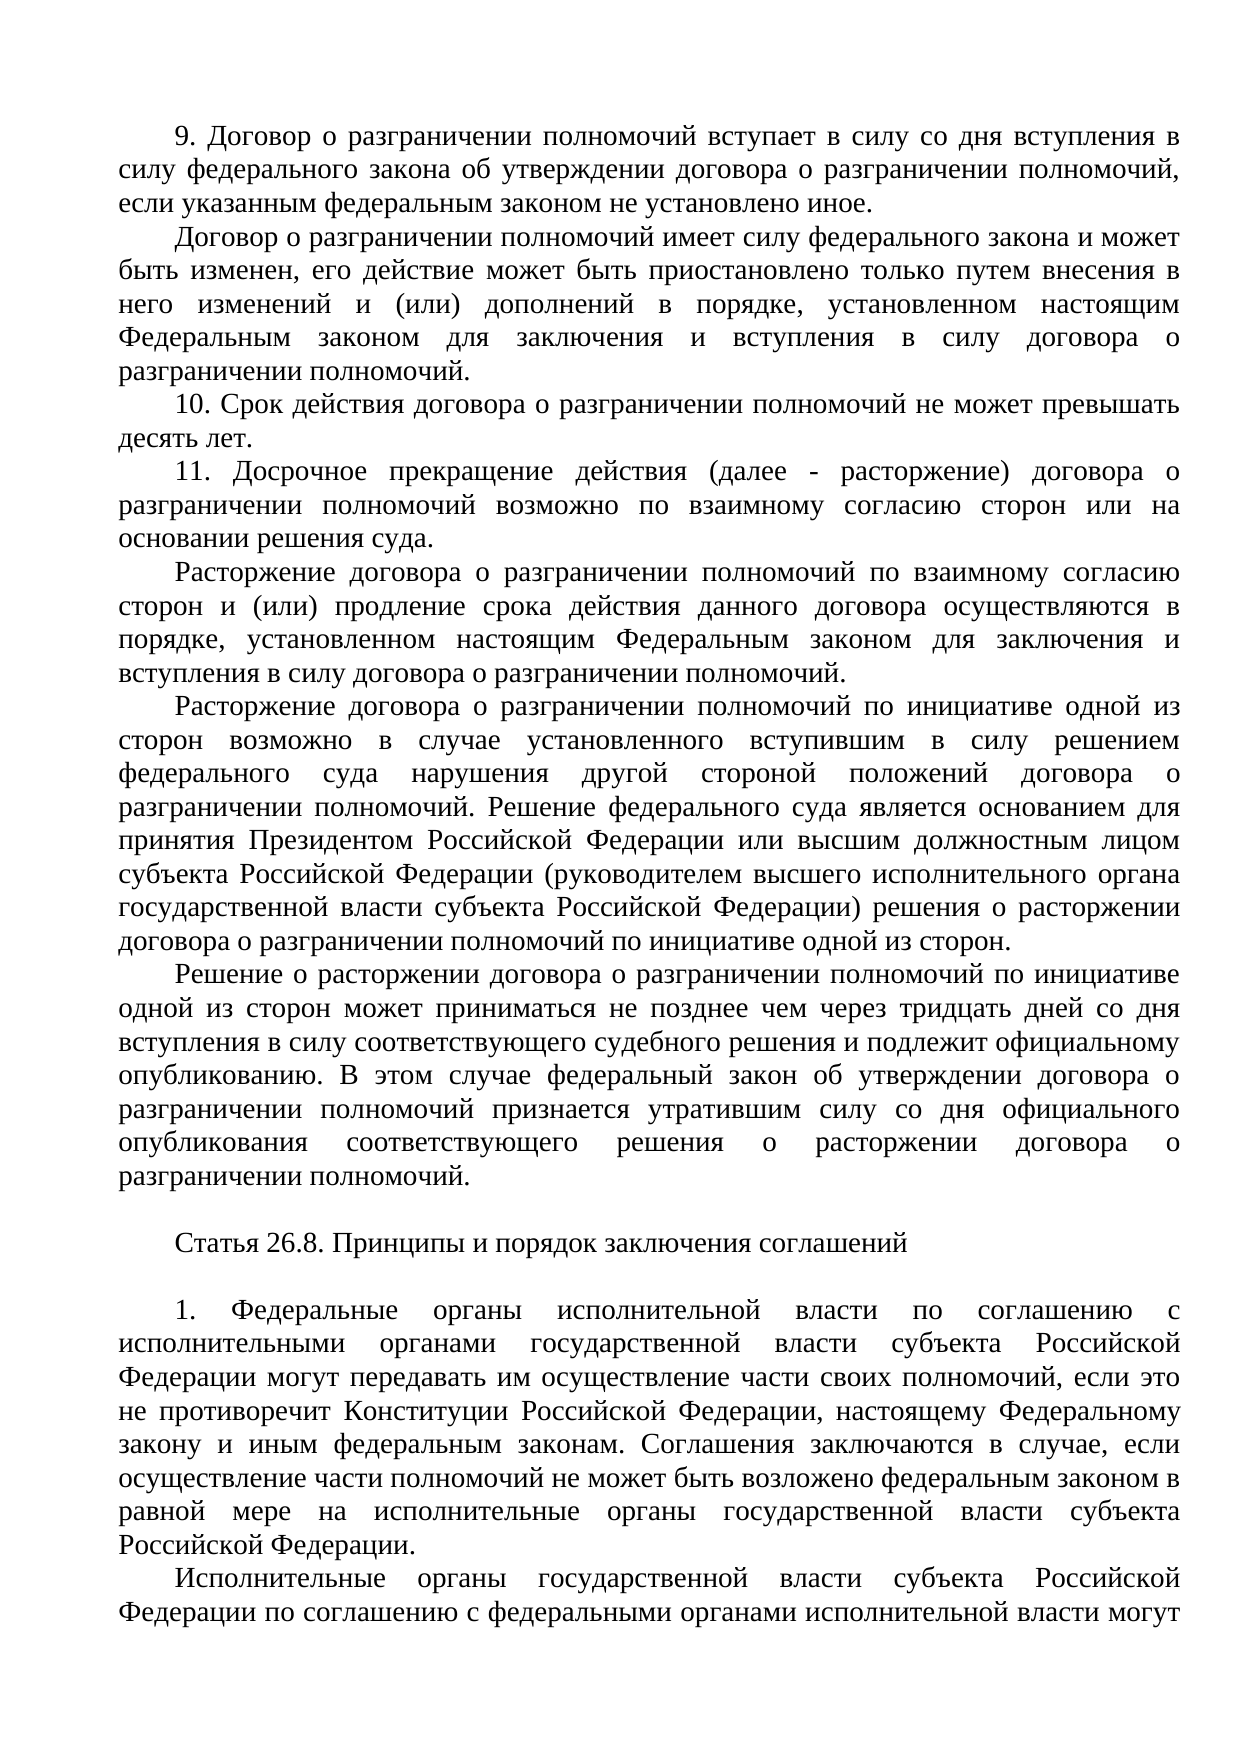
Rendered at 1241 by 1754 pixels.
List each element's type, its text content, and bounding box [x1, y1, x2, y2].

text 9. Договор о разграничении полномочий вступает в силу со дня вступления в силу федерального закона об утверждении договора о разграничении полномочий, если указанным федеральным законом не установлено иное. [118, 118, 1181, 219]
text Расторжение договора о разграничении полномочий по взаимному согласию сторон и (или) продление срока действия данного договора осуществляются в порядке, установленном настоящим Федеральным законом для заключения и вступления в силу договора о разграничении полномочий. [118, 554, 1181, 688]
text Расторжение договора о разграничении полномочий по инициативе одной из сторон возможно в случае установленного вступившим в силу решением федерального суда нарушения другой стороной положений договора о разграничении полномочий. Решение федерального суда является основанием для принятия Президентом Российской Федерации или высшим должностным лицом субъекта Российской Федерации (руководителем высшего исполнительного органа государственной власти субъекта Российской Федерации) решения о расторжении договора о разграничении полномочий по инициативе одной из сторон. [118, 688, 1181, 957]
text 1. Федеральные органы исполнительной власти по соглашению с исполнительными органами государственной власти субъекта Российской Федерации могут передавать им осуществление части своих полномочий, если это не противоречит Конституции Российской Федерации, настоящему Федеральному закону и иным федеральным законам. Соглашения заключаются в случае, если осуществление части полномочий не может быть возложено федеральным законом в равной мере на исполнительные органы государственной власти субъекта Российской Федерации. [118, 1292, 1181, 1560]
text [118, 1560, 1181, 1627]
text Решение о расторжении договора о разграничении полномочий по инициативе одной из сторон может приниматься не позднее чем через тридцать дней со дня вступления в силу соответствующего судебного решения и подлежит официальному опубликованию. В этом случае федеральный закон об утверждении договора о разграничении полномочий признается утратившим силу со дня официального опубликования соответствующего решения о расторжении договора о разграничении полномочий. [118, 957, 1181, 1191]
text Статья 26.8. Принципы и порядок заключения соглашений [118, 1225, 1181, 1258]
text Договор о разграничении полномочий имеет силу федерального закона и может быть изменен, его действие может быть приостановлено только путем внесения в него изменений и (или) дополнений в порядке, установленном настоящим Федеральным законом для заключения и вступления в силу договора о разграничении полномочий. [118, 219, 1181, 386]
text 11. Досрочное прекращение действия (далее - расторжение) договора о разграничении полномочий возможно по взаимному согласию сторон или на основании решения суда. [118, 453, 1181, 554]
text 10. Срок действия договора о разграничении полномочий не может превышать десять лет. [118, 386, 1181, 453]
